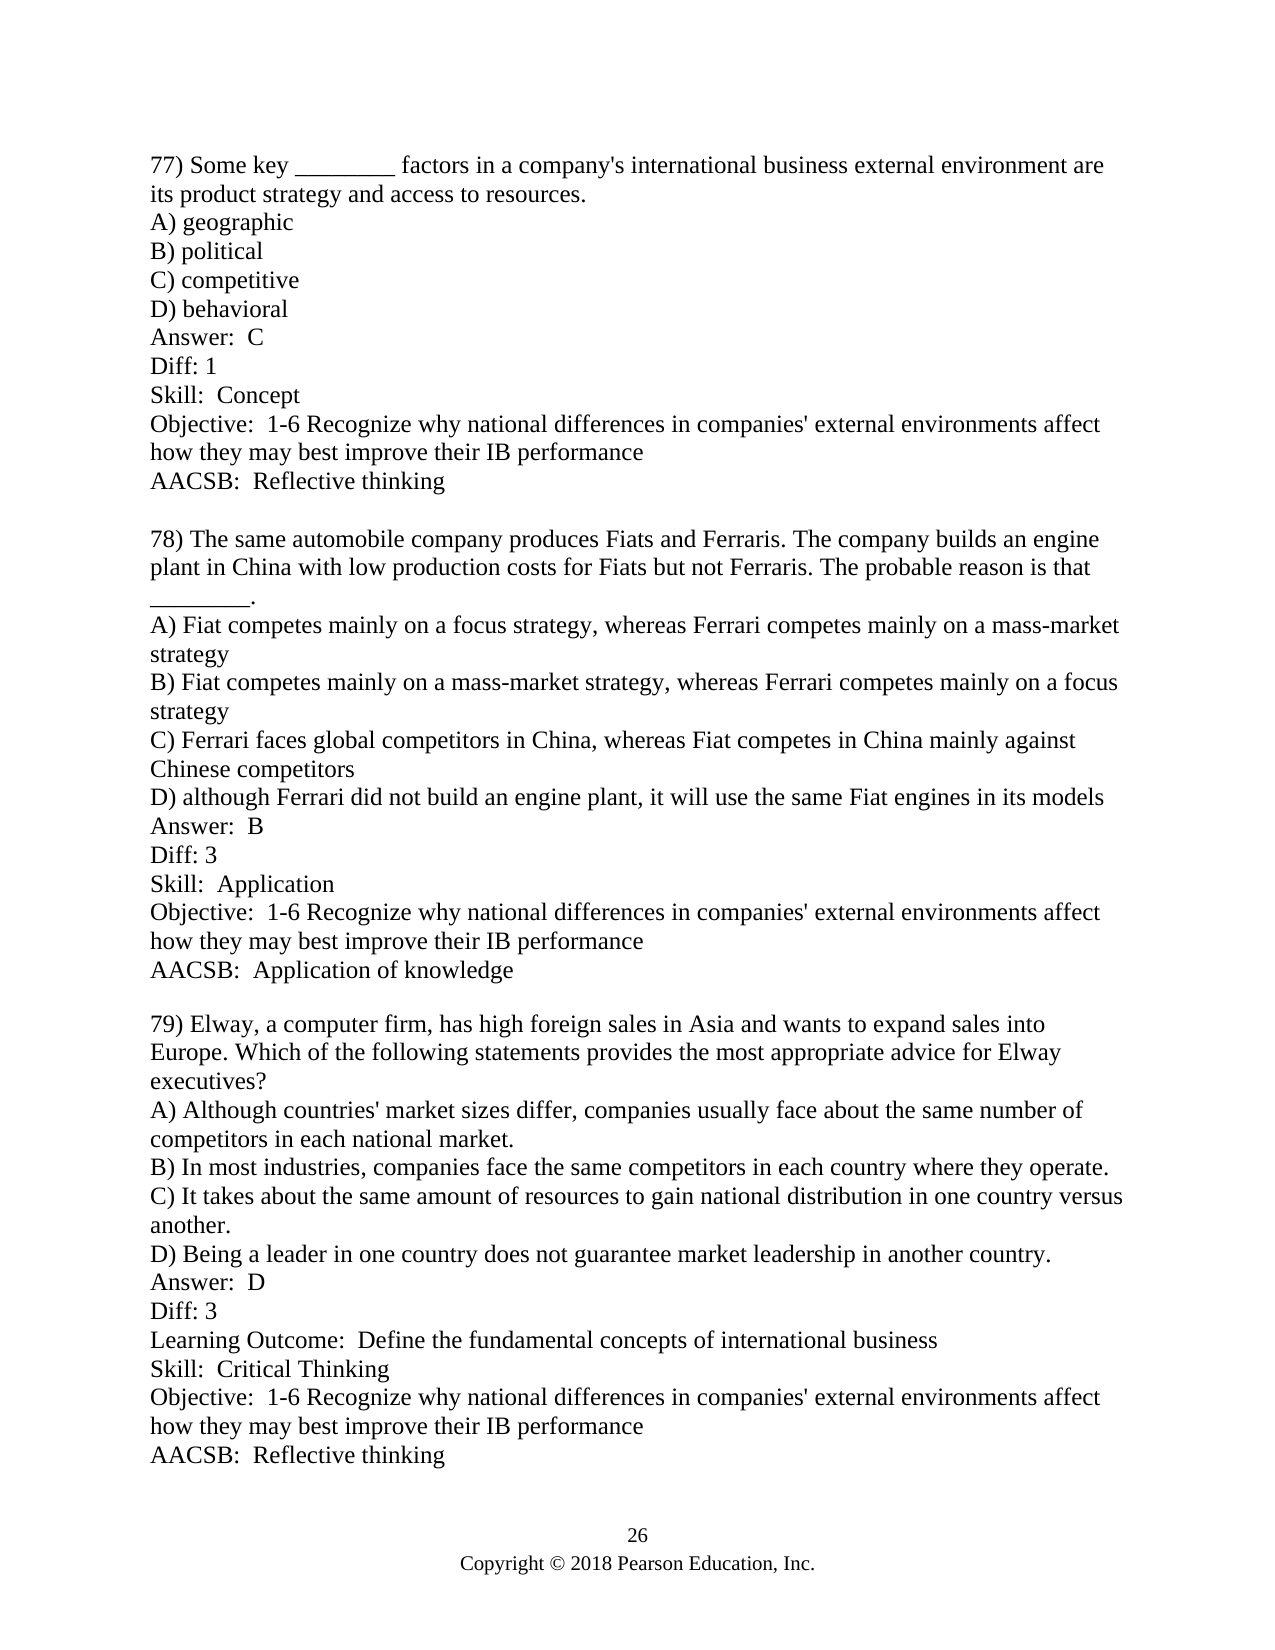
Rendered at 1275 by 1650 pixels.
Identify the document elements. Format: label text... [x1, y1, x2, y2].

text C) competitive [150, 265, 1125, 294]
text Diff: 3 [150, 840, 1125, 869]
text A) geographic [150, 207, 1125, 236]
text Objective: 1-6 Recognize why national differences in companies' external environments affect how they may best improve their IB performance [150, 1382, 1125, 1440]
text A) Fiat competes mainly on a focus strategy, whereas Ferrari competes mainly on a mass-market strategy [150, 610, 1125, 667]
text C) It takes about the same amount of resources to gain national distribution in one country versus another. [150, 1181, 1125, 1239]
text Skill: Critical Thinking [150, 1354, 1125, 1382]
text D) Being a leader in one country does not guarantee market leadership in another country. [150, 1239, 1125, 1267]
text AACSB: Reflective thinking [150, 466, 1125, 495]
text Diff: 1 [150, 351, 1125, 380]
text Answer: D [150, 1267, 1125, 1296]
text A) Although countries' market sizes differ, companies usually face about the same number of competitors in each national market. [150, 1095, 1125, 1152]
text D) although Ferrari did not build an engine plant, it will use the same Fiat engines in its models [150, 782, 1125, 811]
text Answer: C [150, 322, 1125, 351]
text D) behavioral [150, 294, 1125, 322]
text B) Fiat competes mainly on a mass-market strategy, whereas Ferrari competes mainly on a focus strategy [150, 667, 1125, 725]
text C) Ferrari faces global competitors in China, whereas Fiat competes in China mainly against Chinese competitors [150, 725, 1125, 782]
text 78) The same automobile company produces Fiats and Ferraris. The company builds an engine plant in China with low production costs for Fiats but not Ferraris. The probable reason is that ________. [150, 524, 1125, 610]
text Objective: 1-6 Recognize why national differences in companies' external environments affect how they may best improve their IB performance [150, 409, 1125, 466]
text Skill: Concept [150, 380, 1125, 409]
text B) political [150, 236, 1125, 265]
text Learning Outcome: Define the fundamental concepts of international business [150, 1325, 1125, 1354]
text Objective: 1-6 Recognize why national differences in companies' external environments affect how they may best improve their IB performance [150, 897, 1125, 955]
text 77) Some key ________ factors in a company's international business external environment are its product strategy and access to resources. [150, 150, 1125, 207]
text AACSB: Application of knowledge [150, 955, 1125, 984]
text AACSB: Reflective thinking [150, 1440, 1125, 1469]
text Diff: 3 [150, 1296, 1125, 1325]
text 79) Elway, a computer firm, has high foreign sales in Asia and wants to expand sales into Europe. Which of the following statements provides the most appropriate advice for Elway executives? [150, 1009, 1125, 1095]
text B) In most industries, companies face the same competitors in each country where they operate. [150, 1152, 1125, 1181]
text Answer: B [150, 811, 1125, 840]
text Skill: Application [150, 869, 1125, 897]
